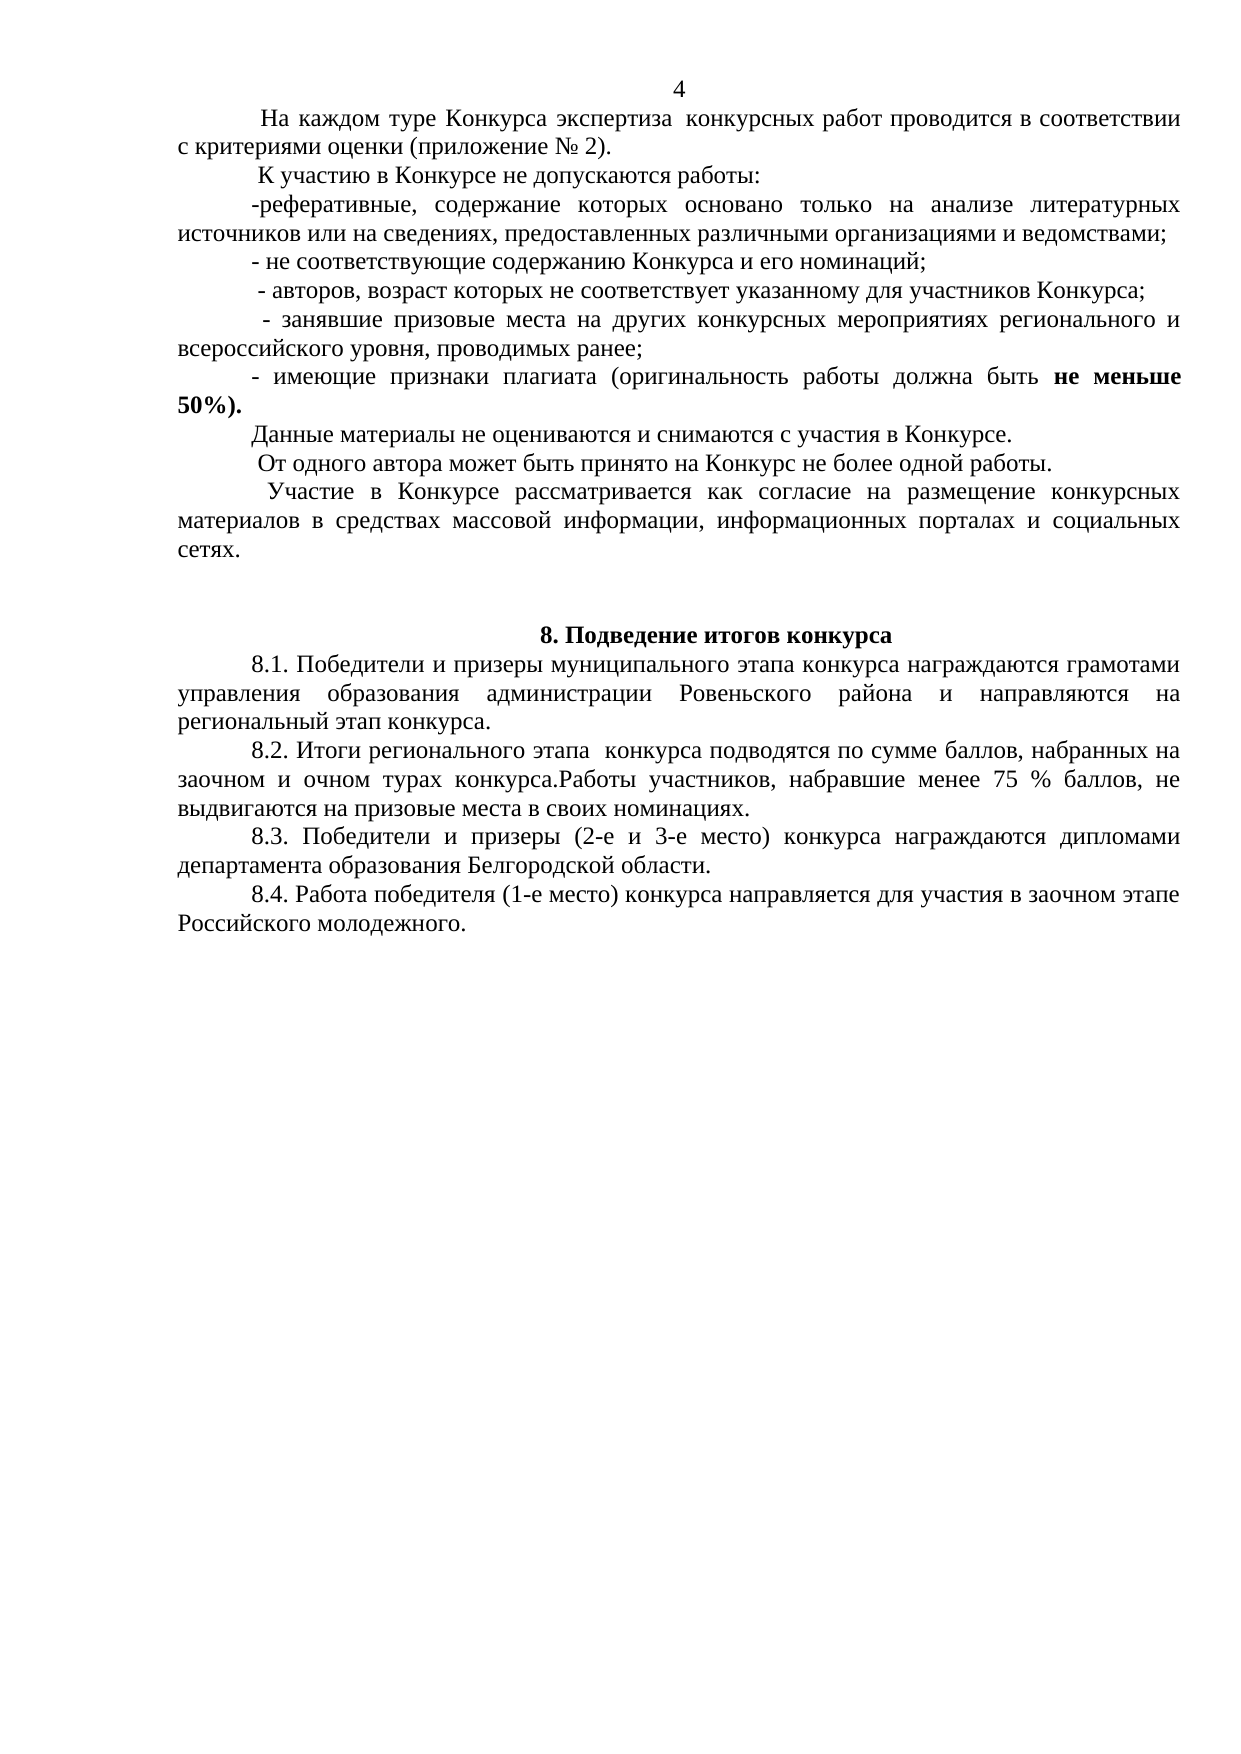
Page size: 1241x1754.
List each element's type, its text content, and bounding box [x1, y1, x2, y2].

text 8. Подведение итогов конкурса [177, 620, 1181, 649]
text - занявшие призовые места на других конкурсных мероприятиях регионального и всероссийского уровня, проводимых ранее; [177, 304, 1181, 361]
text 8.3. Победители и призеры (2-е и 3-е место) конкурса награждаются дипломами департамента образования Белгородской области. [177, 821, 1181, 879]
text - авторов, возраст которых не соответствует указанному для участников Конкурса; [177, 275, 1181, 304]
text К участию в Конкурсе не допускаются работы: [177, 160, 1181, 189]
text Участие в Конкурсе рассматривается как согласие на размещение конкурсных материалов в средствах массовой информации, информационных порталах и социальных сетях. [177, 476, 1181, 563]
text - не соответствующие содержанию Конкурса и его номинаций; [177, 246, 1181, 275]
text 8.2. Итоги регионального этапа конкурса подводятся по сумме баллов, набранных на заочном и очном турах конкурса.Работы участников, набравшие менее 75 % баллов, не выдвигаются на призовые места в своих номинациях. [177, 735, 1181, 821]
text 8.4. Работа победителя (1-е место) конкурса направляется для участия в заочном этапе Российского молодежного. [177, 879, 1181, 936]
text -реферативные, содержание которых основано только на анализе литературных источников или на сведениях, предоставленных различными организациями и ведомствами; [177, 189, 1181, 246]
text - имеющие признаки плагиата (оригинальность работы должна быть не меньше 50%). [177, 361, 1181, 419]
text На каждом туре Конкурса экспертиза конкурсных работ проводится в соответствии с критериями оценки (приложение № 2). [177, 103, 1181, 160]
text От одного автора может быть принято на Конкурс не более одной работы. [177, 448, 1181, 476]
text Данные материалы не оцениваются и снимаются с участия в Конкурсе. [177, 419, 1181, 448]
text 8.1. Победители и призеры муниципального этапа конкурса награждаются грамотами управления образования администрации Ровеньского района и направляются на региональный этап конкурса. [177, 649, 1181, 735]
